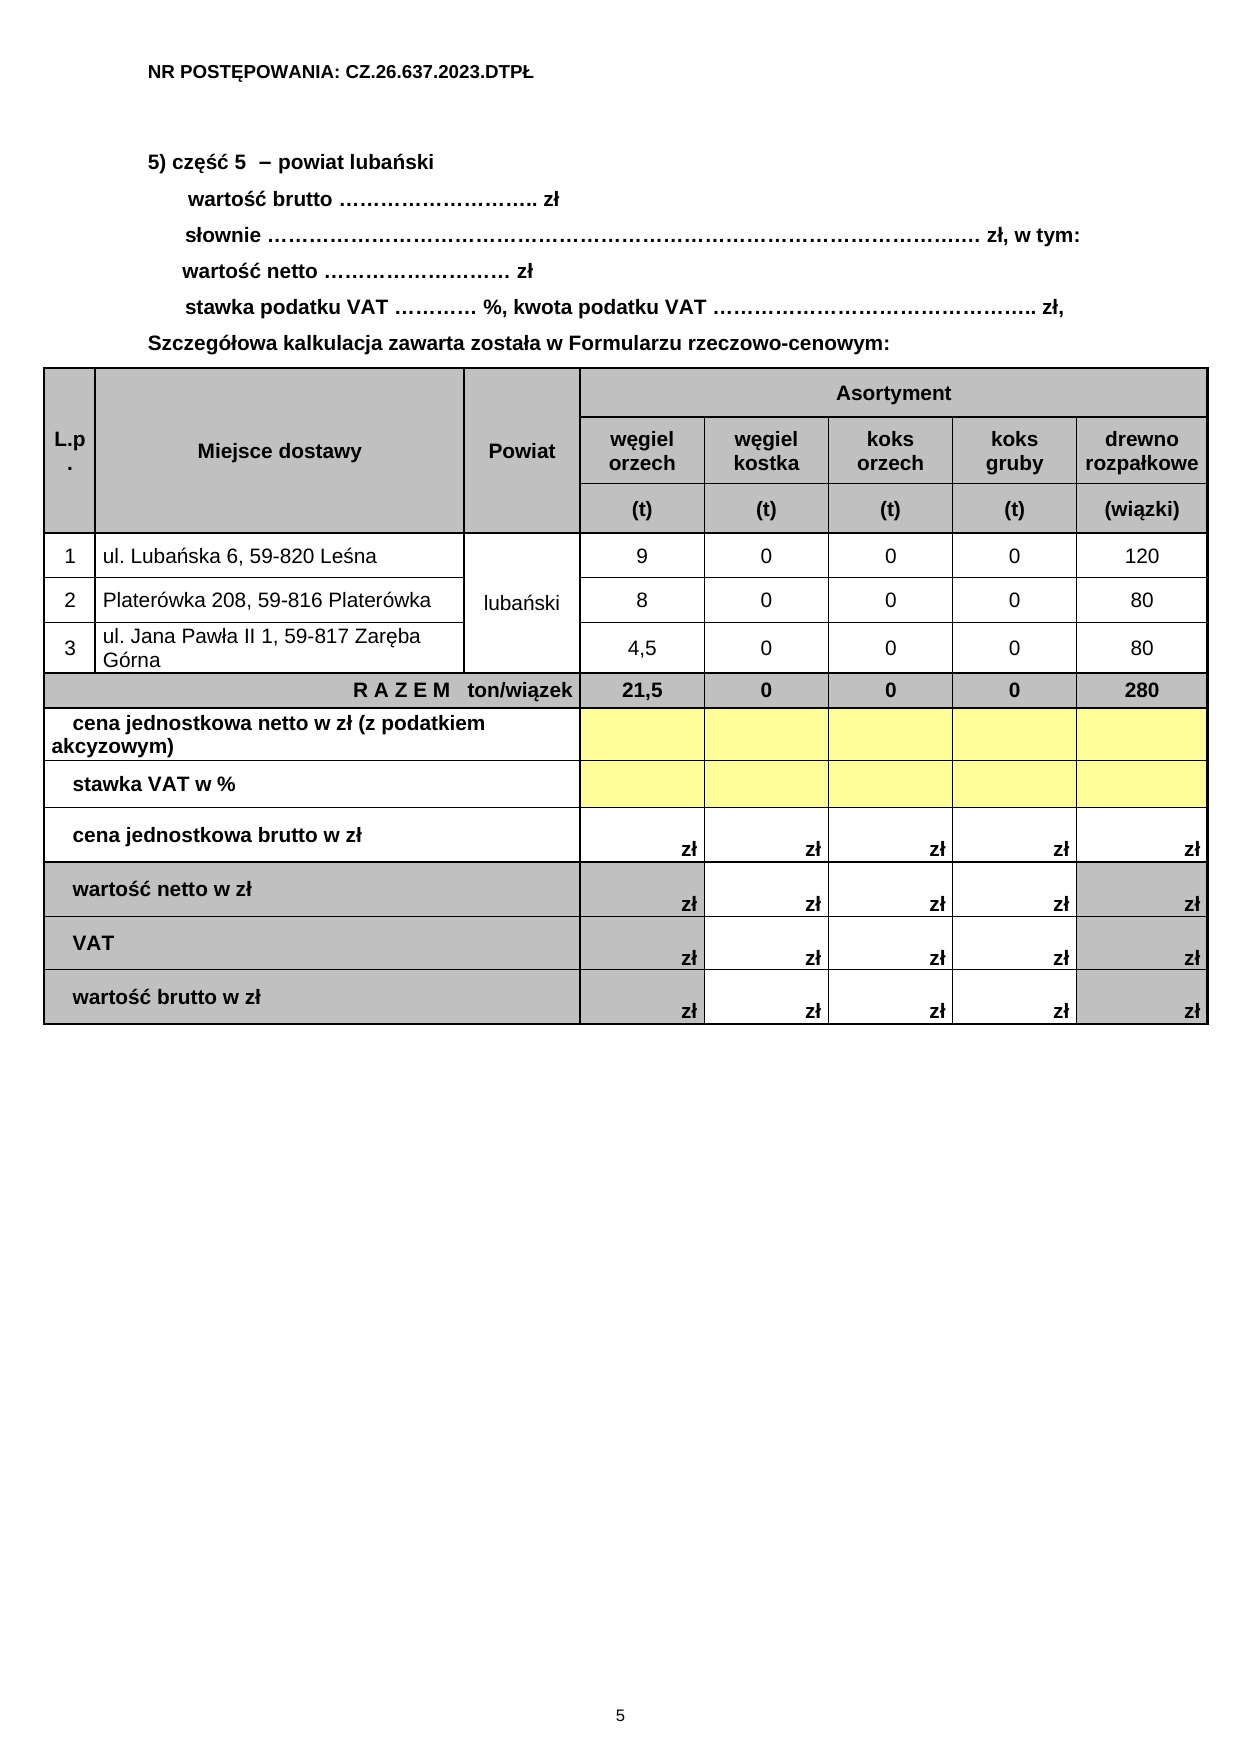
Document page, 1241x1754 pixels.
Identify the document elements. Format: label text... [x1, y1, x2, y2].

table_cell 0 [829, 534, 952, 577]
table_cell zł [953, 917, 1076, 969]
table_cell ul. Lubańska 6, 59-820 Leśna [96, 534, 463, 577]
table_cell (wiązki) [1077, 484, 1206, 532]
table_cell zł [829, 917, 952, 969]
table_cell zł [581, 808, 704, 861]
table_cell zł [705, 863, 828, 916]
table_cell 21,5 [581, 674, 704, 707]
table_cell 0 [829, 623, 952, 672]
table_cell 0 [953, 623, 1076, 672]
table_cell [581, 709, 704, 760]
table_cell [953, 761, 1076, 807]
table_cell (t) [829, 484, 952, 532]
table_cell koks orzech [829, 418, 952, 483]
table_cell 0 [829, 674, 952, 707]
table_cell [829, 761, 952, 807]
text stawka podatku VAT ………… %, kwota podatku VAT ……………………………………….. zł, [185, 295, 1093, 319]
table_cell cena jednostkowa brutto w zł [45, 808, 579, 861]
table_cell węgiel orzech [581, 418, 704, 483]
table_cell Platerówka 208, 59-816 Platerówka [96, 578, 463, 622]
table_cell 0 [705, 578, 828, 622]
table_cell (t) [953, 484, 1076, 532]
table_cell zł [1077, 863, 1206, 916]
text słownie ……………………………………………………………………………………….… zł, w tym: [185, 223, 1093, 247]
table_cell 0 [705, 623, 828, 672]
text wartość netto ……………………… zł [148, 259, 1093, 283]
table_cell VAT [45, 917, 579, 969]
table_cell (t) [581, 484, 704, 532]
table_cell [705, 761, 828, 807]
table_cell zł [705, 808, 828, 861]
table_cell zł [581, 970, 704, 1023]
table_cell zł [1077, 970, 1206, 1023]
table_cell 4,5 [581, 623, 704, 672]
text 5) część 5 – powiat lubański [148, 148, 1093, 174]
table_cell wartość netto w zł [45, 863, 579, 916]
table_cell [953, 709, 1076, 760]
table_cell ul. Jana Pawła II 1, 59-817 Zaręba Górna [96, 623, 463, 672]
table_cell 80 [1077, 578, 1206, 622]
table_cell [581, 761, 704, 807]
table_cell [1077, 761, 1206, 807]
table_header L.p. [45, 369, 94, 532]
text wartość brutto ……………………….. zł [148, 187, 1093, 211]
table_cell zł [581, 863, 704, 916]
table_cell zł [953, 808, 1076, 861]
table_cell 0 [705, 674, 828, 707]
table_cell 0 [705, 534, 828, 577]
table_cell koks gruby [953, 418, 1076, 483]
table_cell zł [829, 970, 952, 1023]
table_cell 0 [829, 578, 952, 622]
table_cell 0 [953, 534, 1076, 577]
table_cell zł [1077, 917, 1206, 969]
table_cell wartość brutto w zł [45, 970, 579, 1023]
table_cell 1 [45, 534, 94, 577]
table_cell 280 [1077, 674, 1206, 707]
table_cell drewno rozpałkowe [1077, 418, 1206, 483]
table_cell (t) [705, 484, 828, 532]
table_cell stawka VAT w % [45, 761, 579, 807]
table_cell zł [581, 917, 704, 969]
table_cell 8 [581, 578, 704, 622]
table_cell [705, 709, 828, 760]
table_cell 0 [953, 674, 1076, 707]
table_cell węgiel kostka [705, 418, 828, 483]
table_cell zł [953, 863, 1076, 916]
table_header Miejsce dostawy [96, 369, 463, 532]
table_cell 3 [45, 623, 94, 672]
table_cell 120 [1077, 534, 1206, 577]
table_cell zł [705, 970, 828, 1023]
table_cell 0 [953, 578, 1076, 622]
text Szczegółowa kalkulacja zawarta została w Formularzu rzeczowo-cenowym: [148, 331, 1093, 355]
table_cell zł [829, 863, 952, 916]
table_cell lubański [465, 534, 579, 672]
table_cell R A Z E M ton/wiązek [45, 674, 579, 707]
table_cell 80 [1077, 623, 1206, 672]
table_cell [829, 709, 952, 760]
table_header Powiat [465, 369, 579, 532]
table_header Asortyment [581, 369, 1206, 416]
table_cell zł [953, 970, 1076, 1023]
table_cell 9 [581, 534, 704, 577]
table_cell zł [829, 808, 952, 861]
table_cell 2 [45, 578, 94, 622]
table_cell zł [705, 917, 828, 969]
table_cell [1077, 709, 1206, 760]
table_cell zł [1077, 808, 1206, 861]
table_cell cena jednostkowa netto w zł (z podatkiem akcyzowym) [45, 709, 579, 760]
